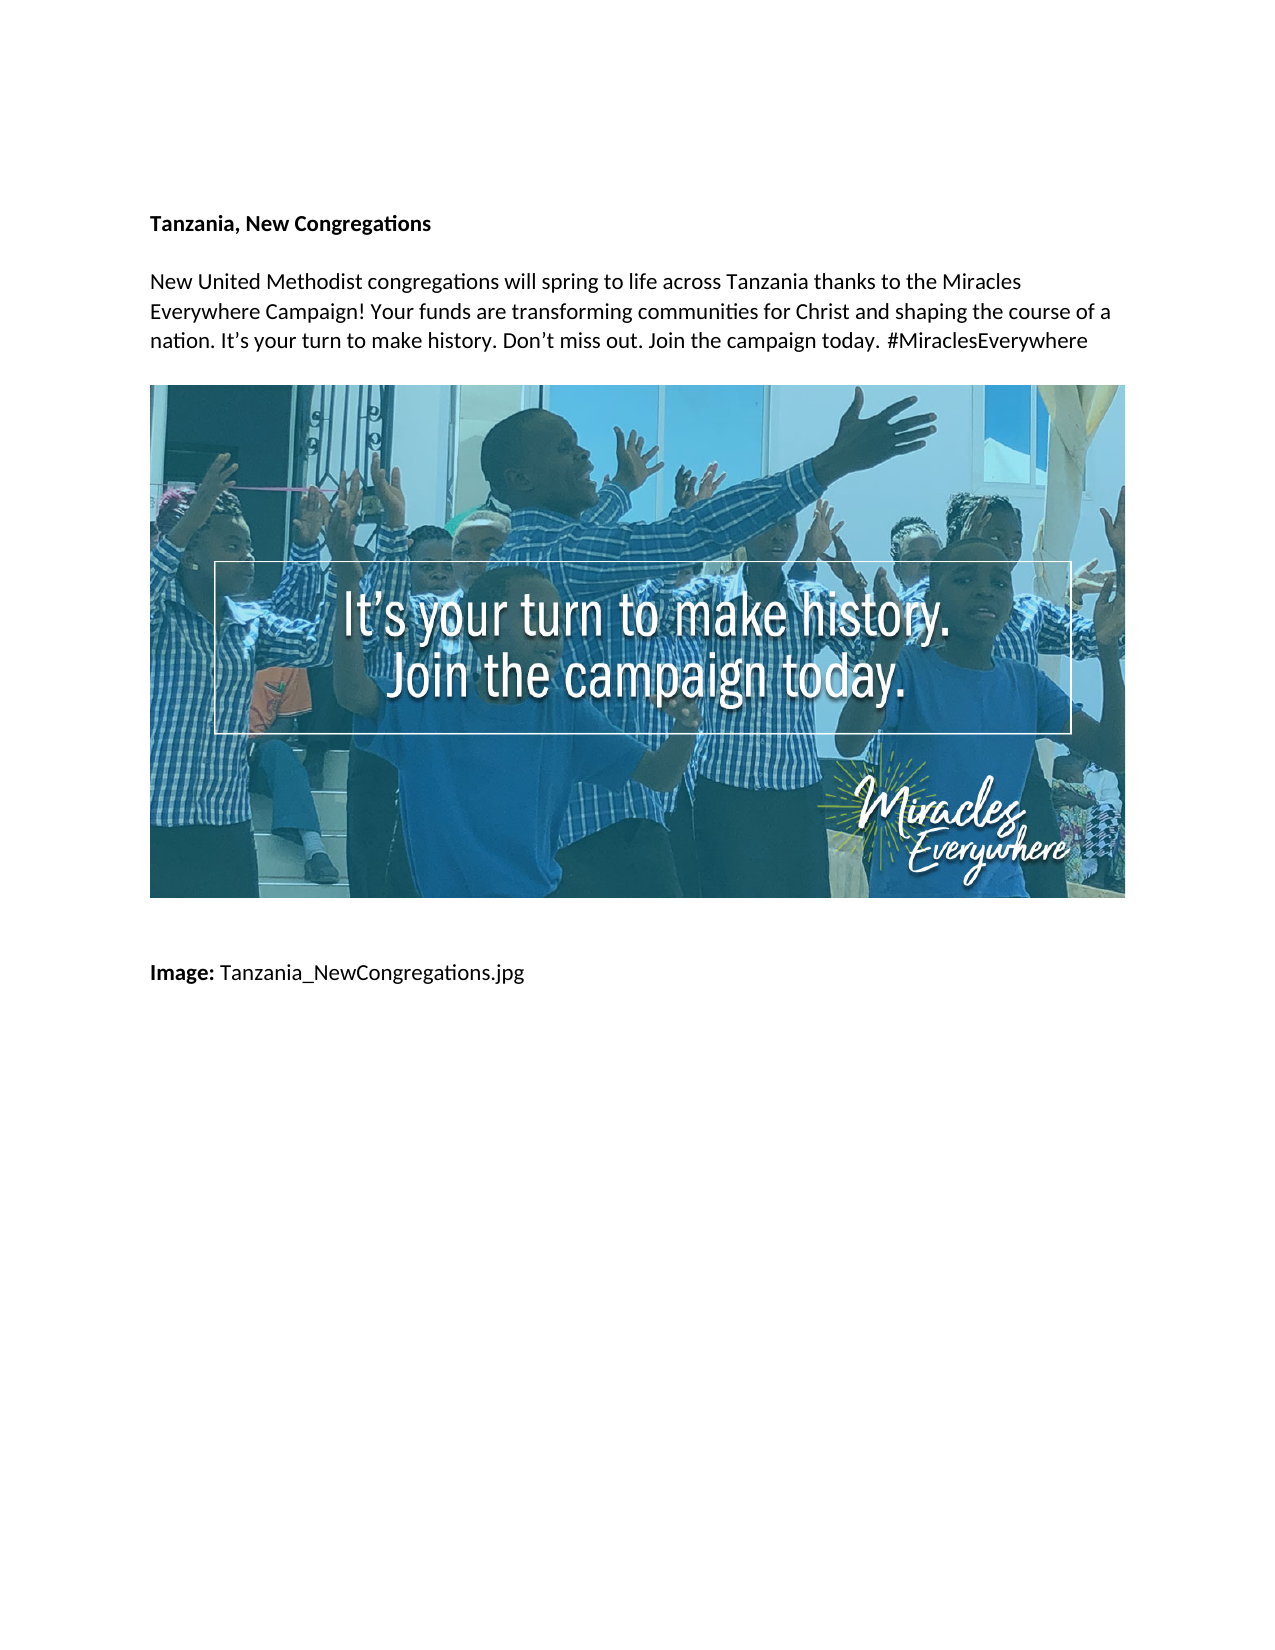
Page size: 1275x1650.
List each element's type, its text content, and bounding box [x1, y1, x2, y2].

text New United Methodist congregations will spring to life across Tanzania thanks to the Miracles Everywhere Campaign! Your funds are transforming communities for Christ and shaping the course of a nation. It’s your turn to make history. Don’t miss out. Join the campaign today. #MiraclesEverywhere [150, 267, 1125, 354]
text Image: Tanzania_NewCongregations.jpg [150, 958, 1125, 986]
text Tanzania, New Congregations [150, 209, 1125, 237]
picture [150, 385, 1125, 898]
